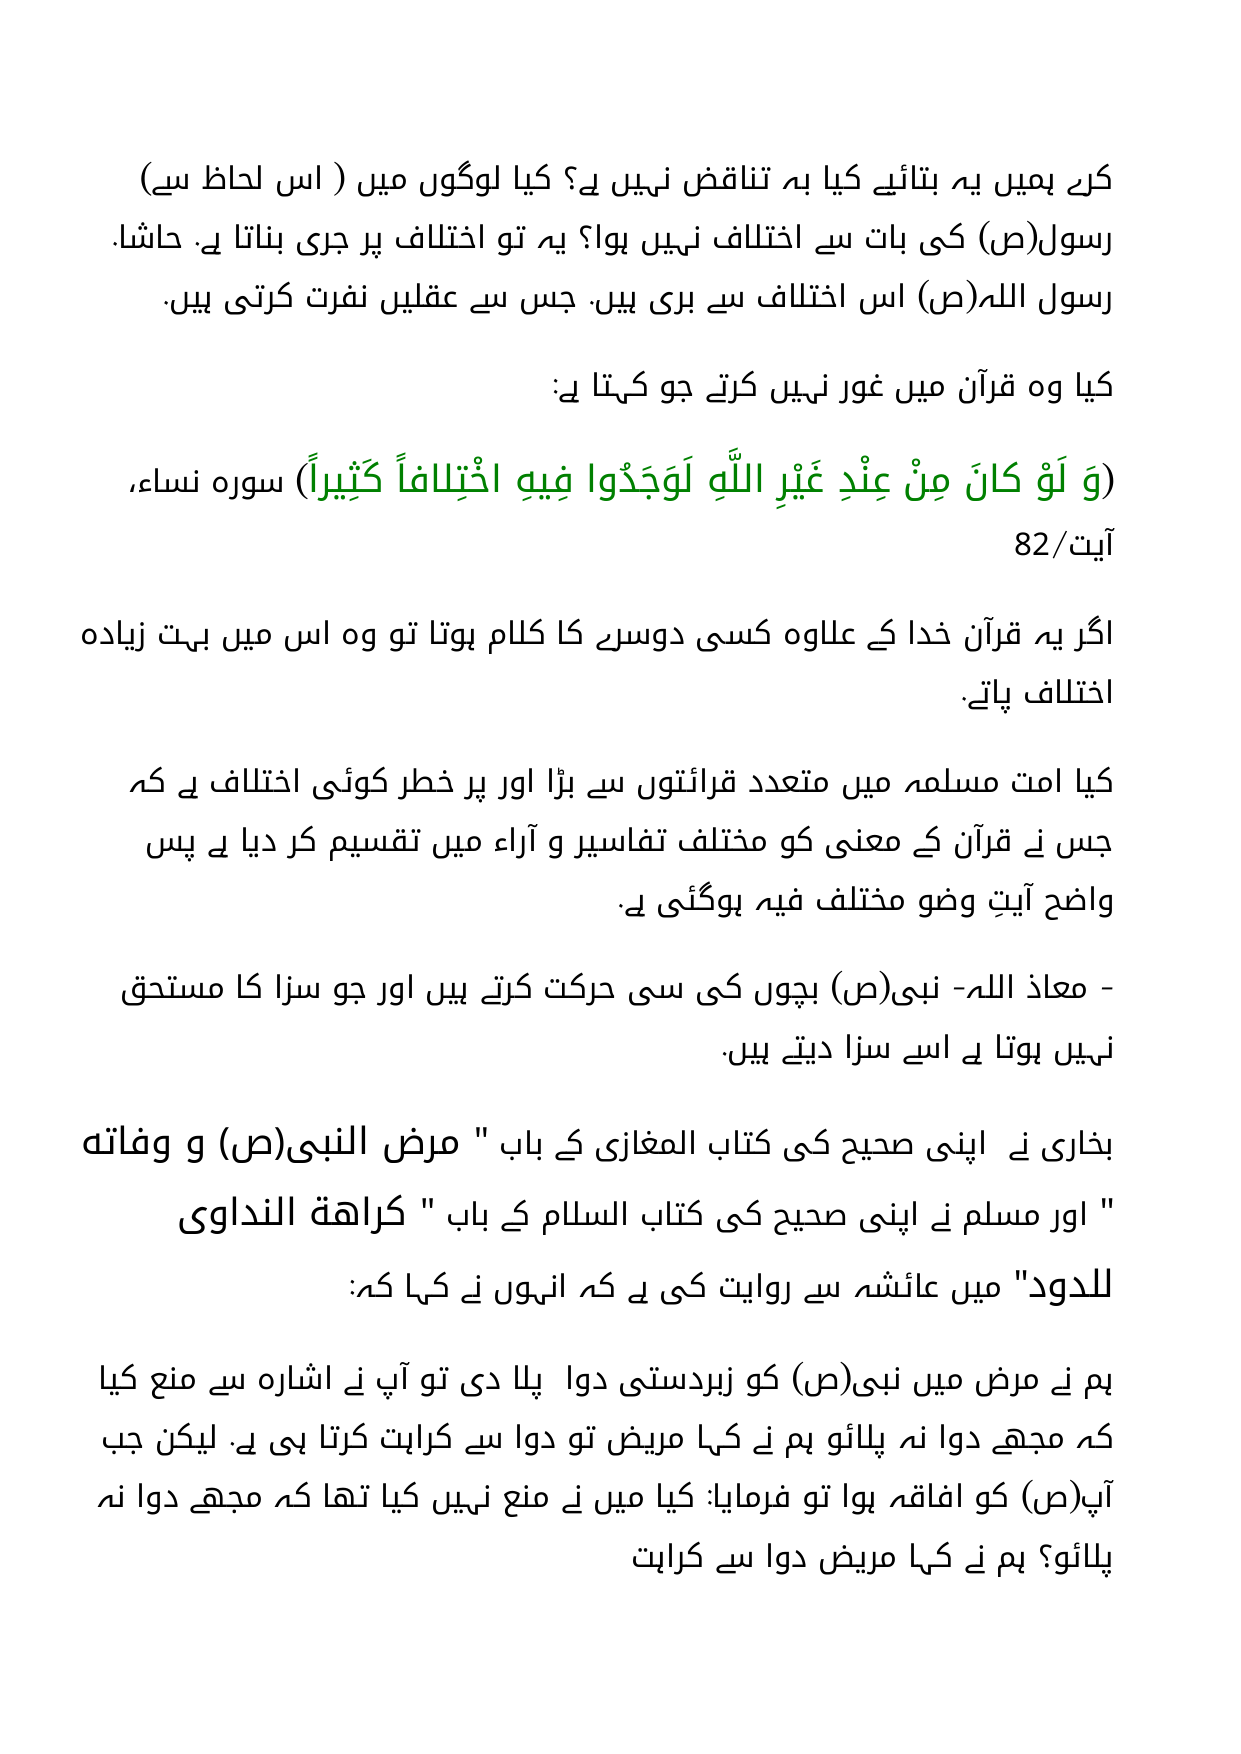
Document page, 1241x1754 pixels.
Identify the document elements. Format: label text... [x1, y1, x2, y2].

text کیا امت مسلمہ میں متعدد قرائتوں سے بڑا اور پر خطر کوئی اختلاف ہے کہ جس نے قرآن کے معنی کو مختلف تفاسیر و آراء میں تقسیم کر دیا ہے پس واضح آیتِ وضو مختلف فیہ ہوگئی ہے. [72, 752, 1114, 930]
text ہم نے مرض میں نبی(ص) کو زبردستی دوا پلا دی تو آپ نے اشارہ سے منع کیا کہ مجھے دوا نہ پلائو ہم نے کہا مریض تو دوا سے کراہت کرتا ہی ہے. لیکن جب آپ(ص) کو افاقہ ہوا تو فرمایا: کیا میں نے منع نہیں کیا تھا کہ مجھے دوا نہ پلائو؟ ہم نے کہا مریض دوا سے کراہت [72, 1349, 1114, 1586]
text کیا وہ قرآن میں غور نہیں کرتے جو کہتا ہے: [72, 356, 1114, 415]
text (وَ لَوْ كانَ مِنْ عِنْدِ غَيْرِ اللَّهِ لَوَجَدُوا فِيهِ‏ اخْتِلافاً كَثِيراً) سورہ نساء، آیت/82 [72, 444, 1114, 575]
text اگر یہ قرآن خدا کے علاوہ کسی دوسرے کا کلام ہوتا تو وہ اس میں بہت زیادہ اختلاف پاتے. [72, 604, 1114, 723]
text بخاری نے اپنی صحیح کی کتاب المغازی کے باب " مرض النبی(ص) و وفاته " اور مسلم نے اپنی صحیح کی کتاب السلام کے باب " کراهة النداوی للدود" میں عائشہ سے روایت کی ہے کہ انہوں نے کہا کہ: [72, 1107, 1114, 1320]
text - معاذ اللہ- نبی(ص) بچوں کی سی حرکت کرتے ہیں اور جو سزا کا مستحق نہیں ہوتا ہے اسے سزا دیتے ہیں. [72, 959, 1114, 1077]
text کرے ہمیں یہ بتائیے کیا بہ تناقض نہیں ہے؟ کیا لوگوں میں ( اس لحاظ سے) رسول(ص) کی بات سے اختلاف نہیں ہوا؟ یہ تو اختلاف پر جری بناتا ہے. حاشا. رسول اللہ(ص) اس اختلاف سے بری ہیں. جس سے عقلیں نفرت کرتی ہیں. [72, 149, 1114, 327]
